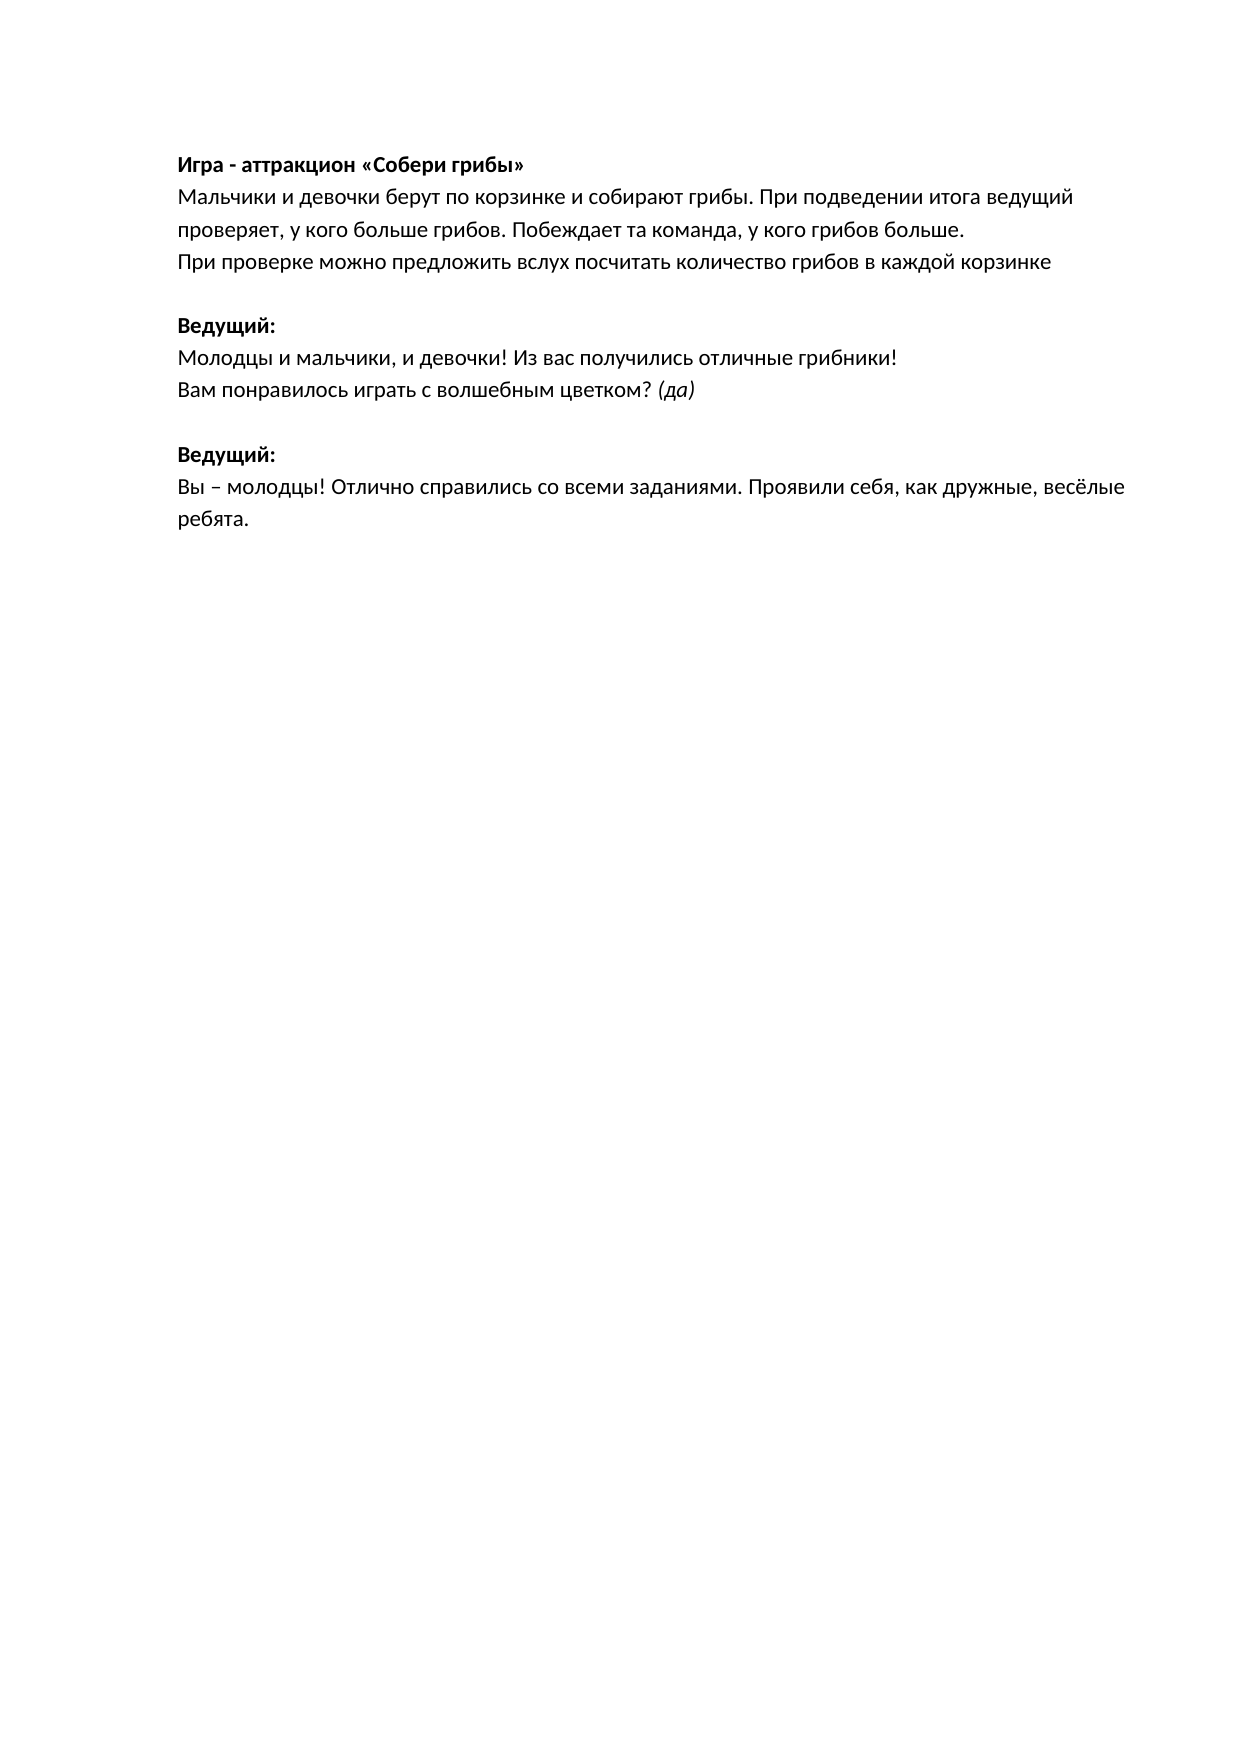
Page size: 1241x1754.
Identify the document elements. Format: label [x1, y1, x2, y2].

text [177, 118, 1152, 532]
